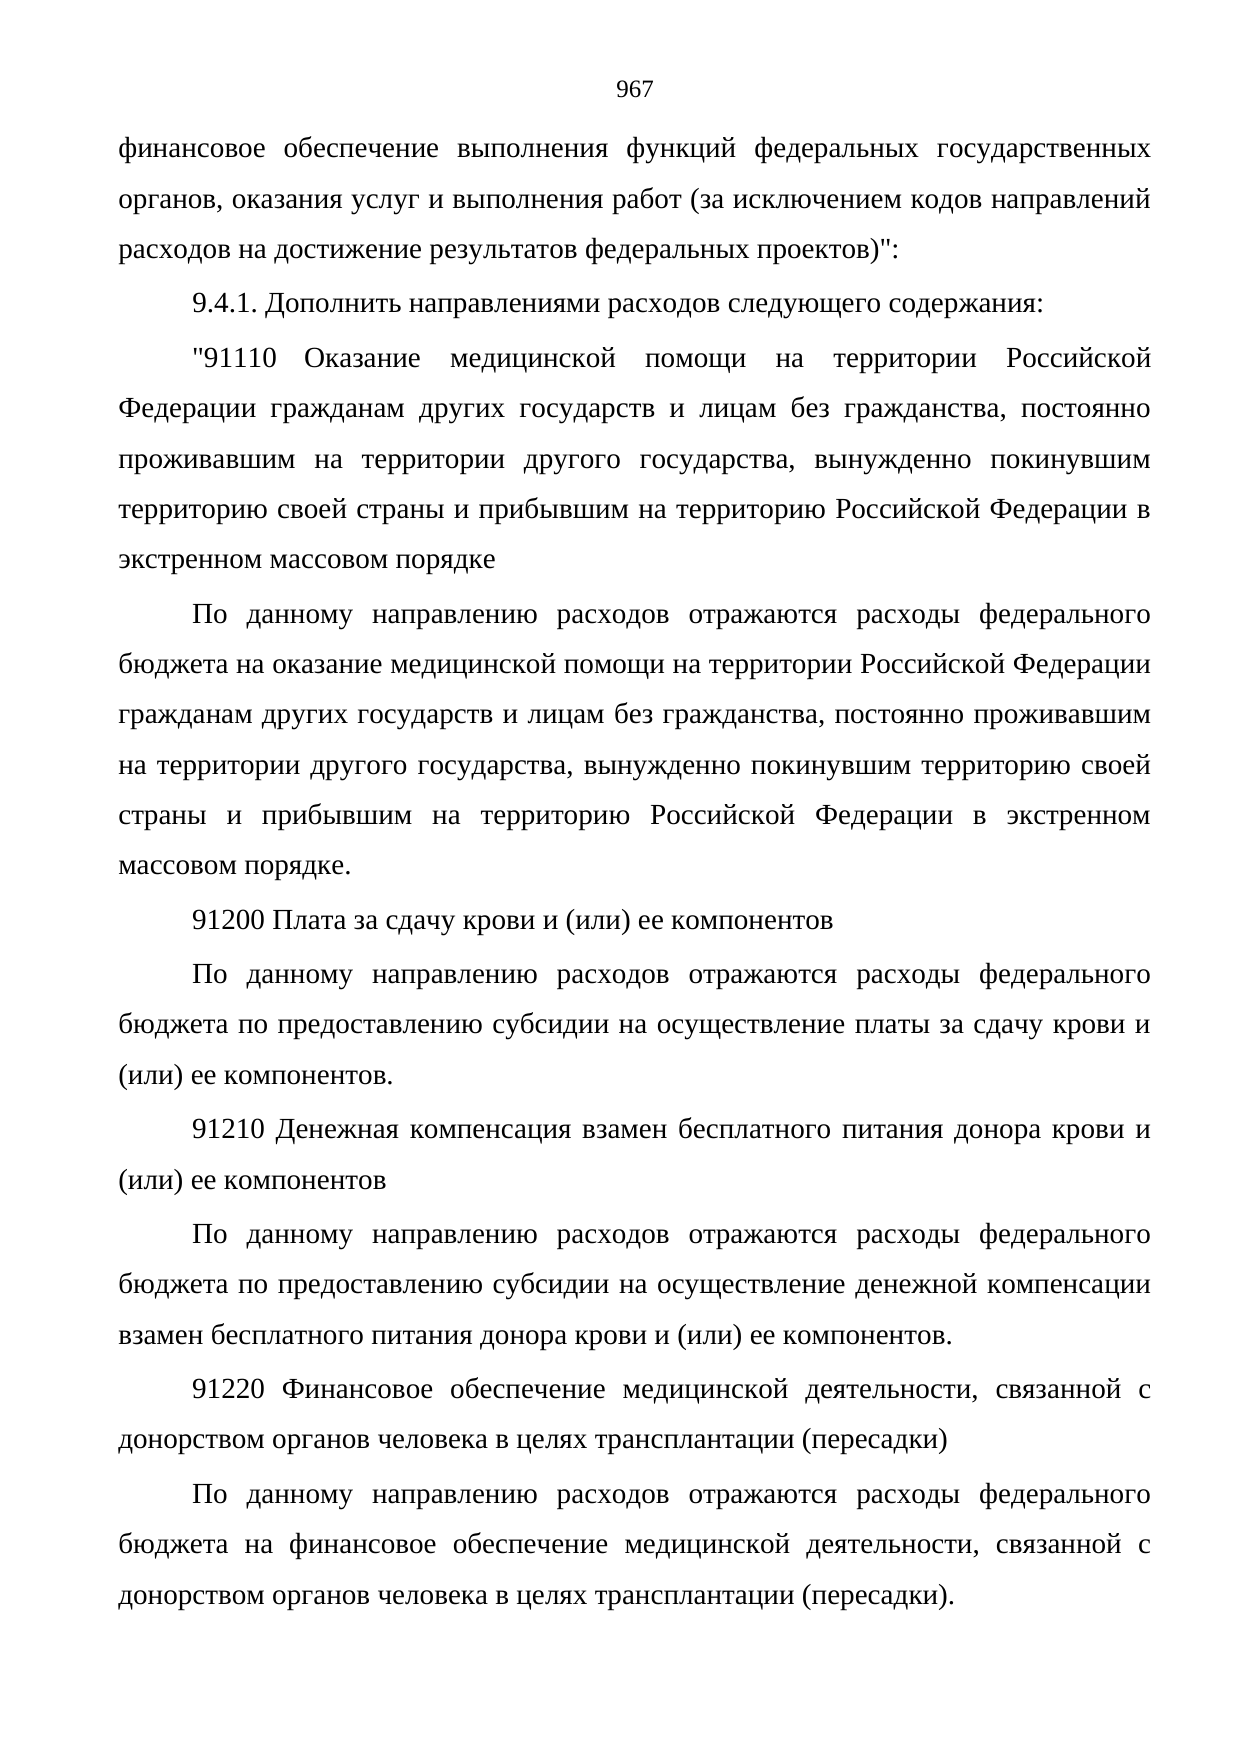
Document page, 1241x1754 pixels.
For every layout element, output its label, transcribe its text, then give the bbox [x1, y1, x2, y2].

text По данному направлению расходов отражаются расходы федерального бюджета на оказание медицинской помощи на территории Российской Федерации гражданам других государств и лицам без гражданства, постоянно проживавшим на территории другого государства, вынужденно покинувшим территорию своей страны и прибывшим на территорию Российской Федерации в экстренном массовом порядке. [118, 596, 1152, 881]
text 91220 Финансовое обеспечение медицинской деятельности, связанной с донорством органов человека в целях трансплантации (пересадки) [118, 1371, 1152, 1455]
text 9.4.1. Дополнить направлениями расходов следующего содержания: [118, 286, 1152, 319]
text "91110 Оказание медицинской помощи на территории Российской Федерации гражданам других государств и лицам без гражданства, постоянно проживавшим на территории другого государства, вынужденно покинувшим территорию своей страны и прибывшим на территорию Российской Федерации в экстренном массовом порядке [118, 340, 1152, 575]
text 91210 Денежная компенсация взамен бесплатного питания донора крови и (или) ее компонентов [118, 1111, 1152, 1195]
text По данному направлению расходов отражаются расходы федерального бюджета по предоставлению субсидии на осуществление денежной компенсации взамен бесплатного питания донора крови и (или) ее компонентов. [118, 1216, 1152, 1350]
text По данному направлению расходов отражаются расходы федерального бюджета на финансовое обеспечение медицинской деятельности, связанной с донорством органов человека в целях трансплантации (пересадки). [118, 1476, 1152, 1610]
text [118, 131, 1152, 265]
text По данному направлению расходов отражаются расходы федерального бюджета по предоставлению субсидии на осуществление платы за сдачу крови и (или) ее компонентов. [118, 956, 1152, 1091]
text 91200 Плата за сдачу крови и (или) ее компонентов [118, 902, 1152, 935]
